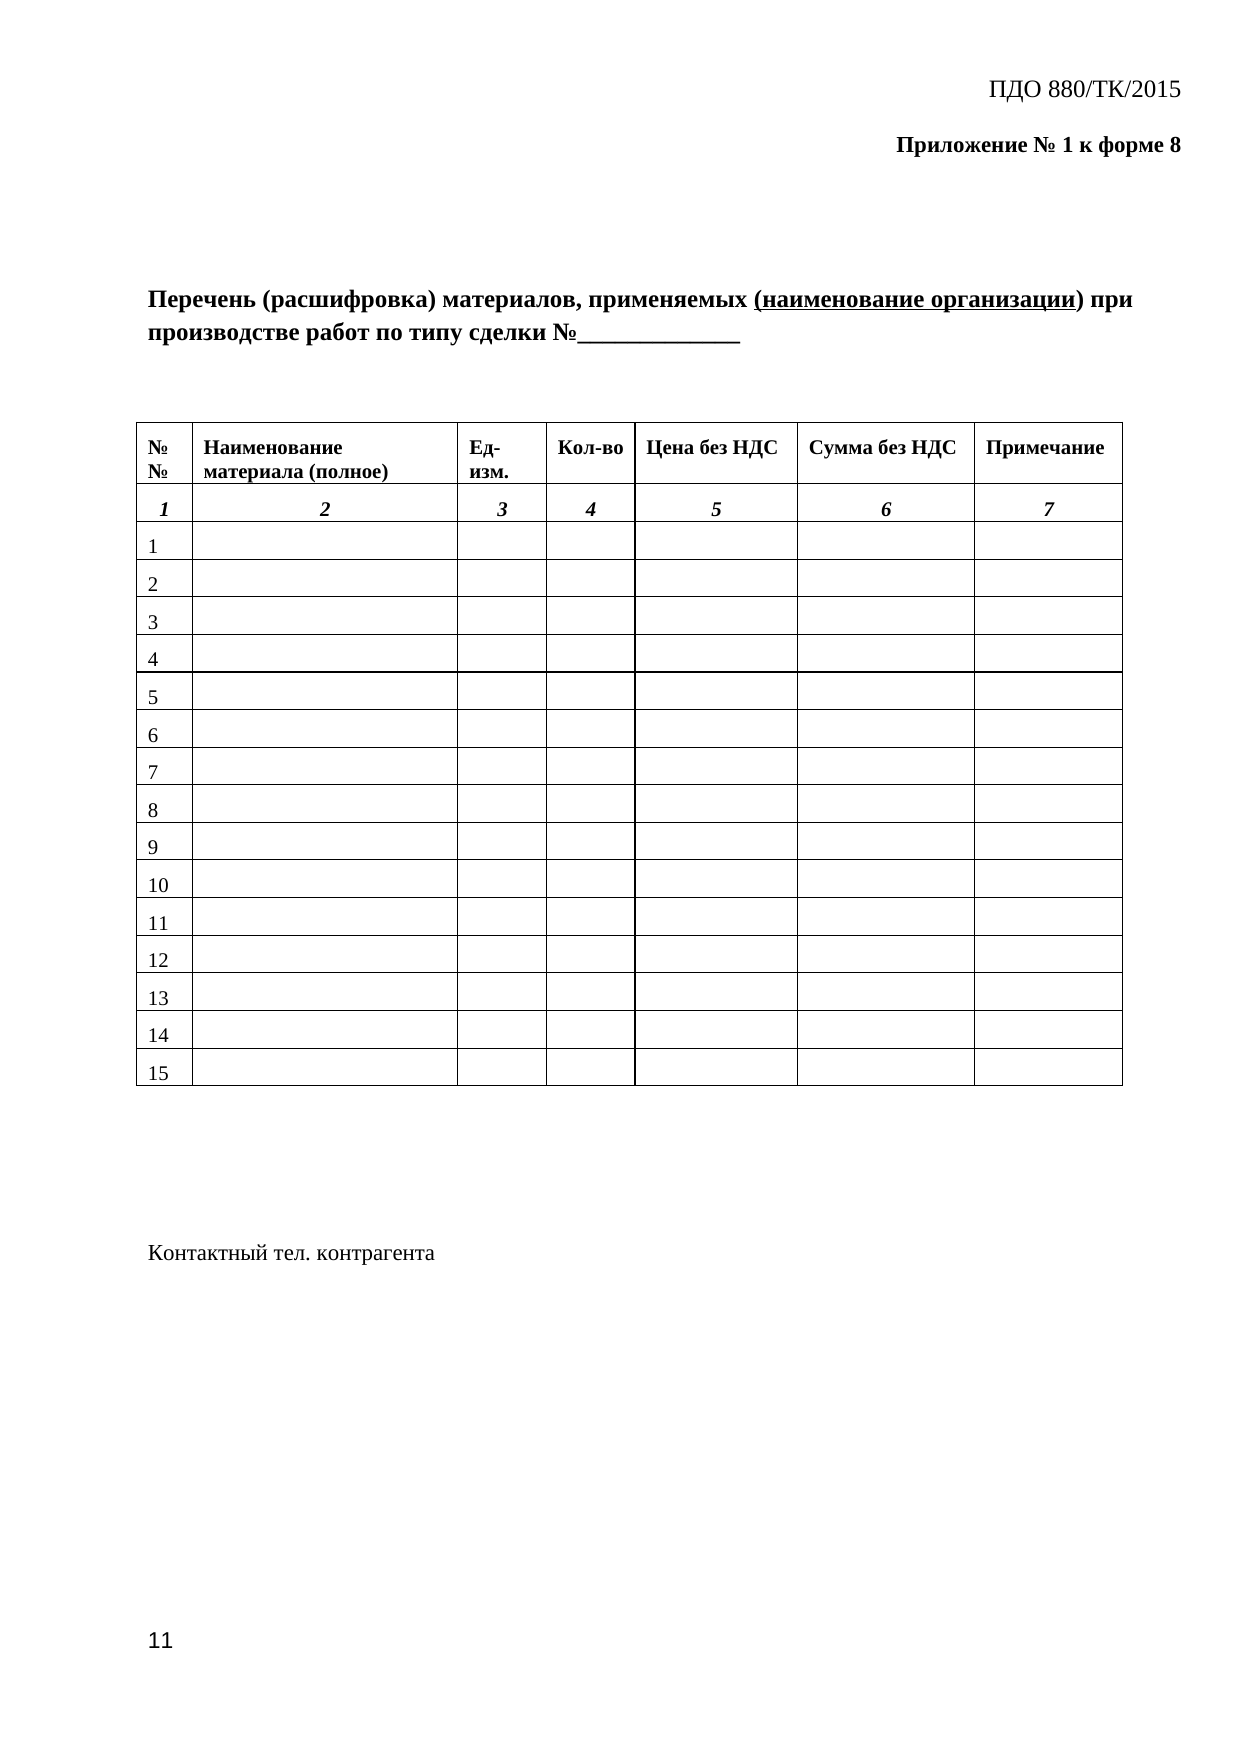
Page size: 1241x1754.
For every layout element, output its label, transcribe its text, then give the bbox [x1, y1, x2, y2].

table_cell [193, 1049, 457, 1085]
table_cell [193, 710, 457, 747]
table_cell [547, 635, 634, 671]
table_cell [547, 860, 634, 897]
table_cell [458, 860, 546, 897]
table_cell [547, 936, 634, 972]
text Приложение № 1 к форме 8 [148, 131, 1181, 157]
table_cell [636, 673, 797, 709]
table_cell [975, 710, 1122, 747]
table_cell [798, 973, 974, 1010]
table_cell [975, 973, 1122, 1010]
table_cell [547, 1011, 634, 1047]
table_cell [458, 710, 546, 747]
table_header Ед-изм. [458, 423, 546, 483]
table_cell [458, 597, 546, 634]
table_cell [458, 748, 546, 784]
table_cell [193, 1011, 457, 1047]
table_cell 6 [798, 484, 974, 521]
table_cell [636, 635, 797, 671]
table_cell [547, 898, 634, 934]
table_cell 9 [137, 823, 192, 859]
table_cell [975, 748, 1122, 784]
table_cell 1 [137, 484, 192, 521]
table_cell [193, 973, 457, 1010]
table_cell [975, 823, 1122, 859]
table_cell [547, 673, 634, 709]
table_cell [636, 898, 797, 934]
table_cell 12 [137, 936, 192, 972]
table_cell [547, 748, 634, 784]
table_cell [458, 936, 546, 972]
table_cell [975, 860, 1122, 897]
table_cell [798, 560, 974, 596]
table_cell [798, 748, 974, 784]
table_cell [193, 898, 457, 934]
table_cell [975, 785, 1122, 822]
table_cell [193, 522, 457, 558]
table_header №№ [137, 423, 192, 483]
table_cell 5 [137, 673, 192, 709]
table_cell [798, 936, 974, 972]
table_cell 11 [137, 898, 192, 934]
table_cell [975, 898, 1122, 934]
table_cell 1 [137, 522, 192, 558]
table_cell [636, 785, 797, 822]
table_cell [193, 673, 457, 709]
table_cell [547, 597, 634, 634]
table_cell [975, 1049, 1122, 1085]
text Перечень (расшифровка) материалов, применяемых (наименование организации) при производстве работ по типу сделки №_____________ [148, 284, 1181, 346]
table_cell [636, 860, 797, 897]
table_cell [458, 1049, 546, 1085]
table_cell 4 [137, 635, 192, 671]
table_cell [458, 823, 546, 859]
table_cell [547, 522, 634, 558]
table_header Цена без НДС [636, 423, 797, 483]
table_cell [458, 635, 546, 671]
text Контактный тел. контрагента [148, 1239, 1181, 1266]
table_cell [798, 1049, 974, 1085]
table_cell [798, 710, 974, 747]
table_cell [547, 710, 634, 747]
table_cell [636, 597, 797, 634]
table_cell [458, 1011, 546, 1047]
table_cell [636, 823, 797, 859]
table_cell [798, 673, 974, 709]
table_cell [458, 673, 546, 709]
table_cell 5 [636, 484, 797, 521]
table_cell [798, 823, 974, 859]
table_cell [193, 936, 457, 972]
table_header Сумма без НДС [798, 423, 974, 483]
table_cell [458, 785, 546, 822]
table_cell [798, 635, 974, 671]
table_cell [193, 860, 457, 897]
table_header Примечание [975, 423, 1122, 483]
table_cell [798, 785, 974, 822]
table_cell [975, 635, 1122, 671]
table_cell [636, 560, 797, 596]
table_cell [975, 522, 1122, 558]
table_cell 7 [137, 748, 192, 784]
table_cell [798, 898, 974, 934]
table_cell 8 [137, 785, 192, 822]
table_cell [458, 898, 546, 934]
table_header Наименование материала (полное) [193, 423, 457, 483]
table_cell [636, 748, 797, 784]
table_cell [193, 597, 457, 634]
table_cell [193, 785, 457, 822]
table_cell [798, 522, 974, 558]
table_cell [458, 522, 546, 558]
table_cell [636, 710, 797, 747]
table_cell 10 [137, 860, 192, 897]
table_cell 3 [137, 597, 192, 634]
table_cell [193, 823, 457, 859]
table_cell [458, 560, 546, 596]
table_cell [798, 597, 974, 634]
table_cell [636, 973, 797, 1010]
table_cell [547, 785, 634, 822]
table_cell 13 [137, 973, 192, 1010]
table_cell [547, 560, 634, 596]
table_cell [975, 560, 1122, 596]
table_cell [975, 936, 1122, 972]
table_header Кол-во [547, 423, 634, 483]
table_cell [636, 522, 797, 558]
table_cell [798, 860, 974, 897]
table_cell [975, 1011, 1122, 1047]
table_cell [636, 1049, 797, 1085]
table_cell 15 [137, 1049, 192, 1085]
table_cell [547, 1049, 634, 1085]
table_cell 6 [137, 710, 192, 747]
table_cell [193, 748, 457, 784]
table_cell 2 [137, 560, 192, 596]
table_cell [798, 1011, 974, 1047]
table_cell 4 [547, 484, 634, 521]
table_cell [636, 936, 797, 972]
table_cell 2 [193, 484, 457, 521]
table_cell [975, 673, 1122, 709]
table_cell [458, 973, 546, 1010]
table_cell [975, 597, 1122, 634]
table_cell [547, 823, 634, 859]
table_cell [547, 973, 634, 1010]
table_cell 7 [975, 484, 1122, 521]
table_cell 14 [137, 1011, 192, 1047]
table_cell 3 [458, 484, 546, 521]
table_cell [636, 1011, 797, 1047]
table_cell [193, 635, 457, 671]
table_cell [193, 560, 457, 596]
